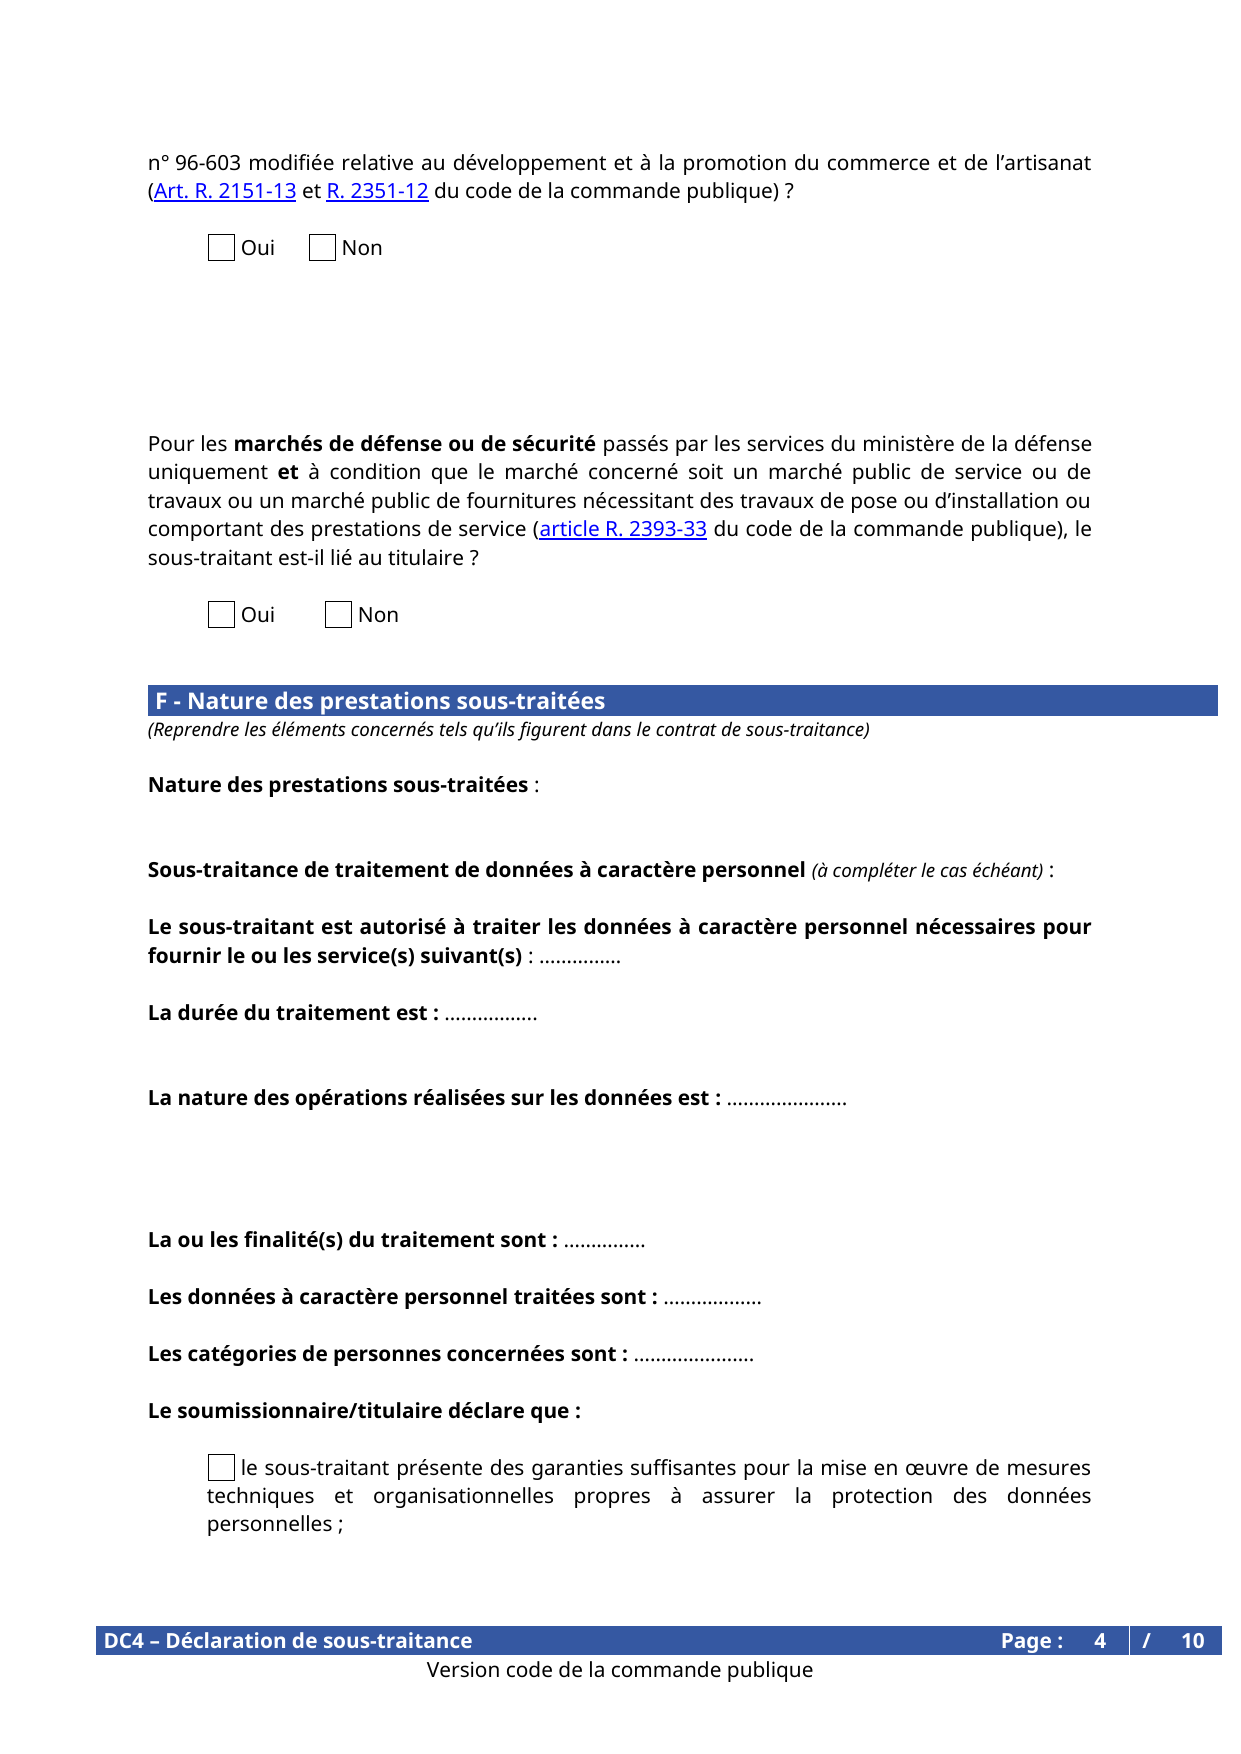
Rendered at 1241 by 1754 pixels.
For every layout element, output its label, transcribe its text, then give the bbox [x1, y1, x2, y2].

text La ou les finalité(s) du traitement sont : …………… [148, 1225, 1093, 1254]
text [148, 148, 1093, 204]
text Oui Non [207, 233, 1093, 261]
text La durée du traitement est : …………….. [148, 998, 1093, 1026]
text Le sous-traitant est autorisé à traiter les données à caractère personnel nécessaires pour fournir le ou les service(s) suivant(s) : …………… [148, 912, 1093, 969]
text La nature des opérations réalisées sur les données est : …………………. [148, 1083, 1093, 1111]
text Pour les marchés de défense ou de sécurité passés par les services du ministère de la défense uniquement et à condition que le marché concerné soit un marché public de service ou de travaux ou un marché public de fournitures nécessitant des travaux de pose ou d’installation ou comportant des prestations de service (article R. 2393-33 du code de la commande publique), le sous-traitant est-il lié au titulaire ? [148, 429, 1093, 571]
text Les catégories de personnes concernées sont : …………………. [148, 1339, 1093, 1367]
text Sous-traitance de traitement de données à caractère personnel (à compléter le cas échéant) : [148, 856, 1093, 884]
text Le soumissionnaire/titulaire déclare que : [148, 1396, 1093, 1424]
text Les données à caractère personnel traitées sont : ……………… [148, 1282, 1093, 1311]
table_header F - Nature des prestations sous-traitées [148, 685, 1218, 716]
text Oui Non [207, 600, 1093, 628]
text (Reprendre les éléments concernés tels qu’ils figurent dans le contrat de sous-traitance) [148, 716, 1093, 742]
text Nature des prestations sous-traitées : [148, 770, 1093, 799]
text le sous-traitant présente des garanties suffisantes pour la mise en œuvre de mesures techniques et organisationnelles propres à assurer la protection des données personnelles ; [207, 1453, 1093, 1538]
